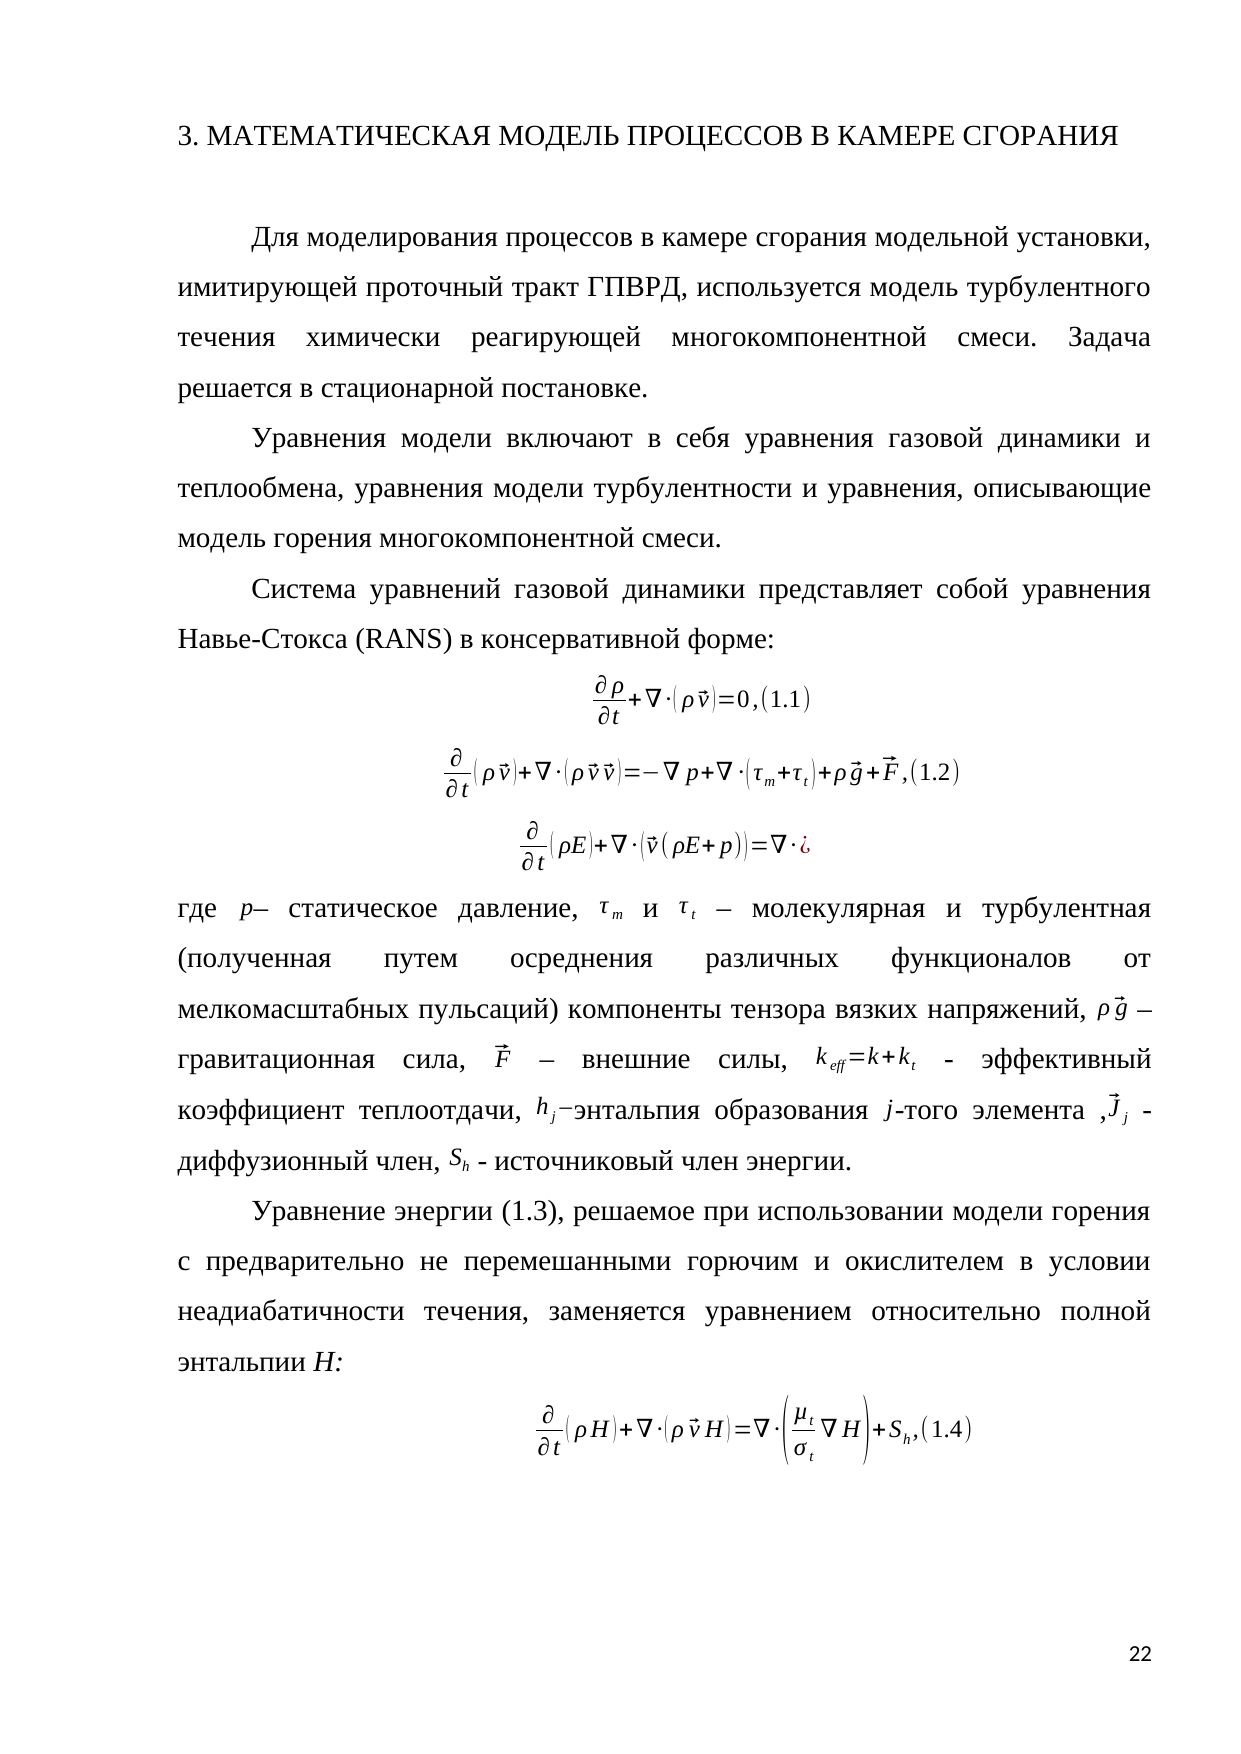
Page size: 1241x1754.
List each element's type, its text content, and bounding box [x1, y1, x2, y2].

text Уравнения модели включают в себя уравнения газовой динамики и теплообмена, уравнения модели турбулентности и уравнения, описывающие модель горения многокомпонентной смеси. [177, 420, 1152, 554]
text 3. МАТЕМАТИЧЕСКАЯ МОДЕЛЬ ПРОЦЕССОВ В КАМЕРЕ СГОРАНИЯ [177, 118, 1152, 152]
text где – статическое давление, и – молекулярная и турбулентная (полученная путем осреднения различных функционалов от мелкомасштабных пульсаций) компоненты тензора вязких напряжений, – гравитационная сила, – внешние силы, - эффективный коэффициент теплоотдачи, энтальпия образования -того элемента , - диффузионный член, - источниковый член энергии. [177, 890, 1152, 1176]
text Уравнение энергии (1.3), решаемое при использовании модели горения с предварительно не перемешанными горючим и окислителем в условии неадиабатичности течения, заменяется уравнением относительно полной энтальпии H: [177, 1193, 1152, 1377]
text Система уравнений газовой динамики представляет собой уравнения Навье-Стокса (RANS) в консервативной форме: [177, 571, 1152, 655]
text Для моделирования процессов в камере сгорания модельной установки, имитирующей проточный тракт ГПВРД, используется модель турбулентного течения химически реагирующей многокомпонентной смеси. Задача решается в стационарной постановке. [177, 219, 1152, 403]
